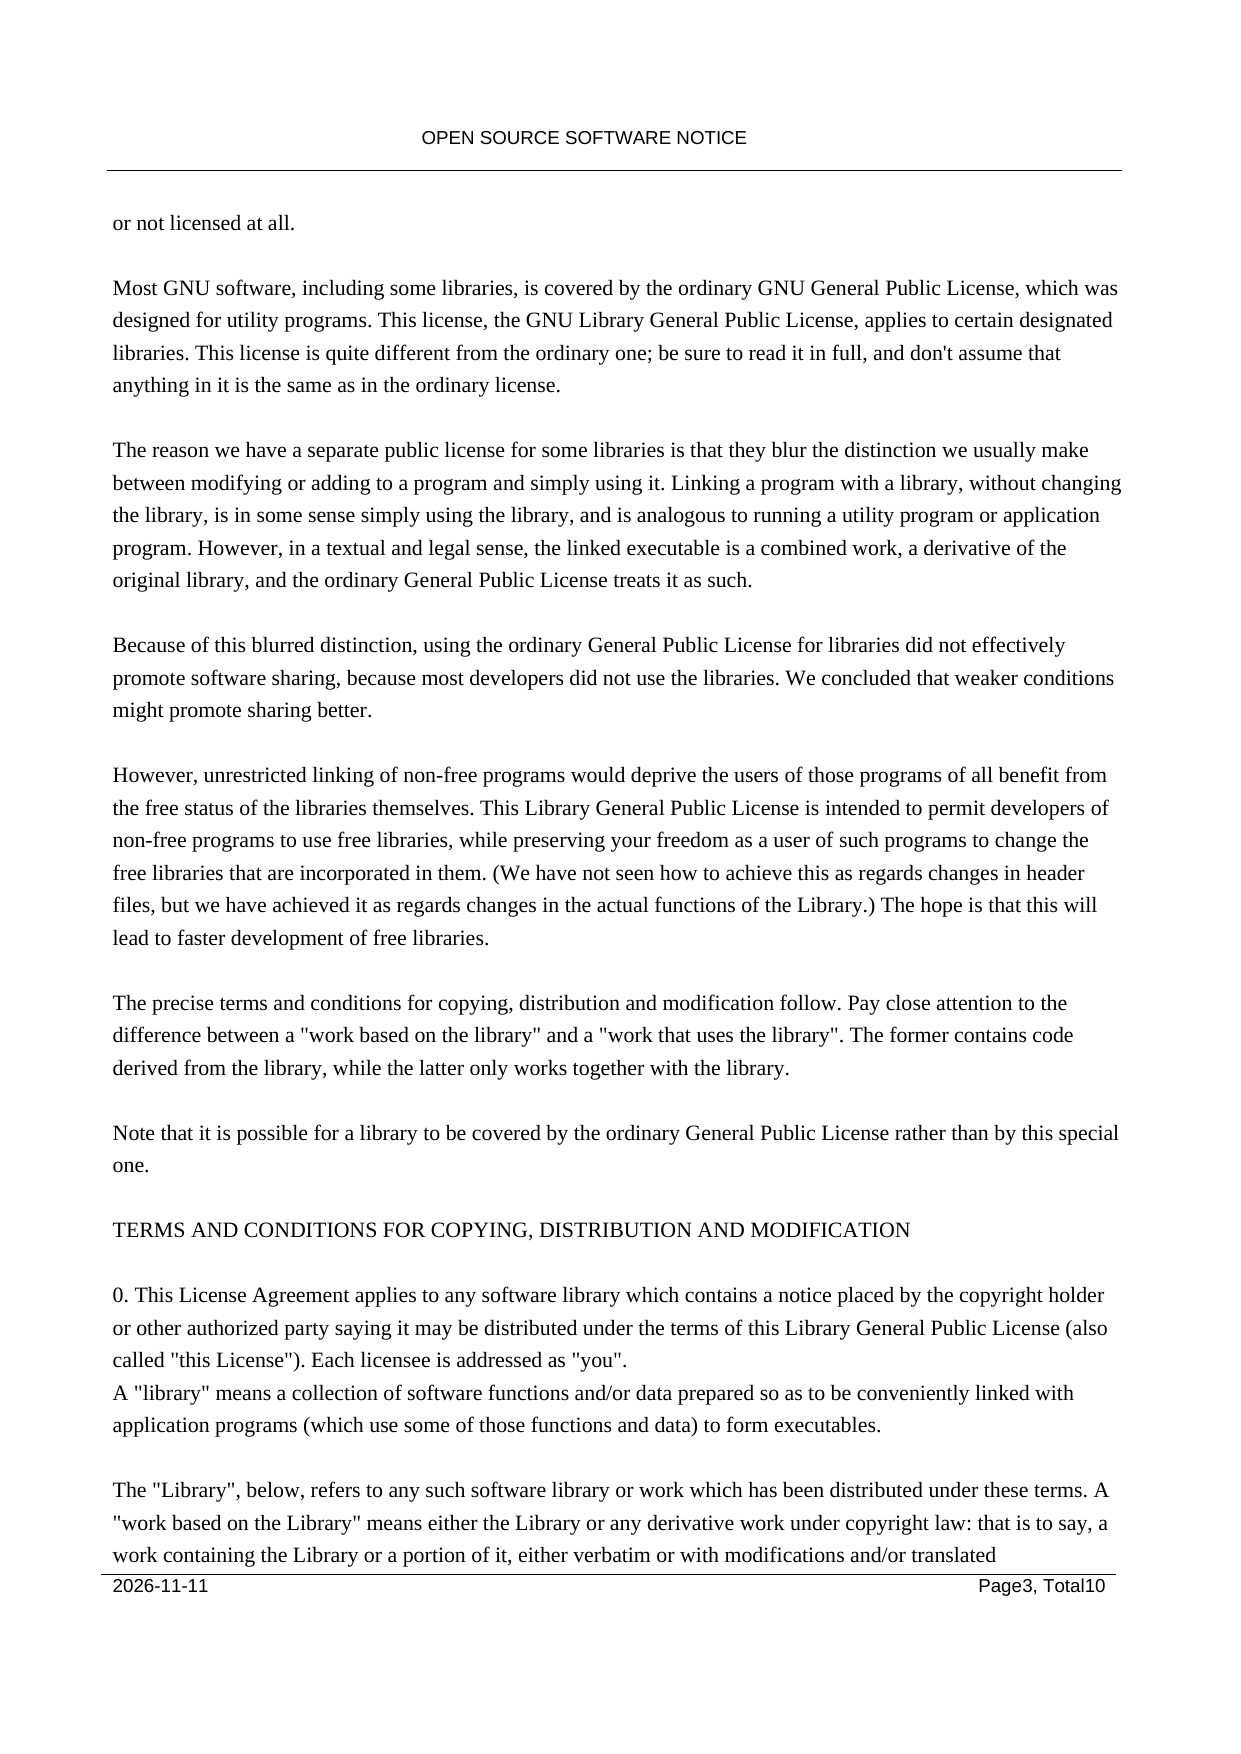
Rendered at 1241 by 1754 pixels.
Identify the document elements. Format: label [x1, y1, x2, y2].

text [112, 206, 1128, 1571]
